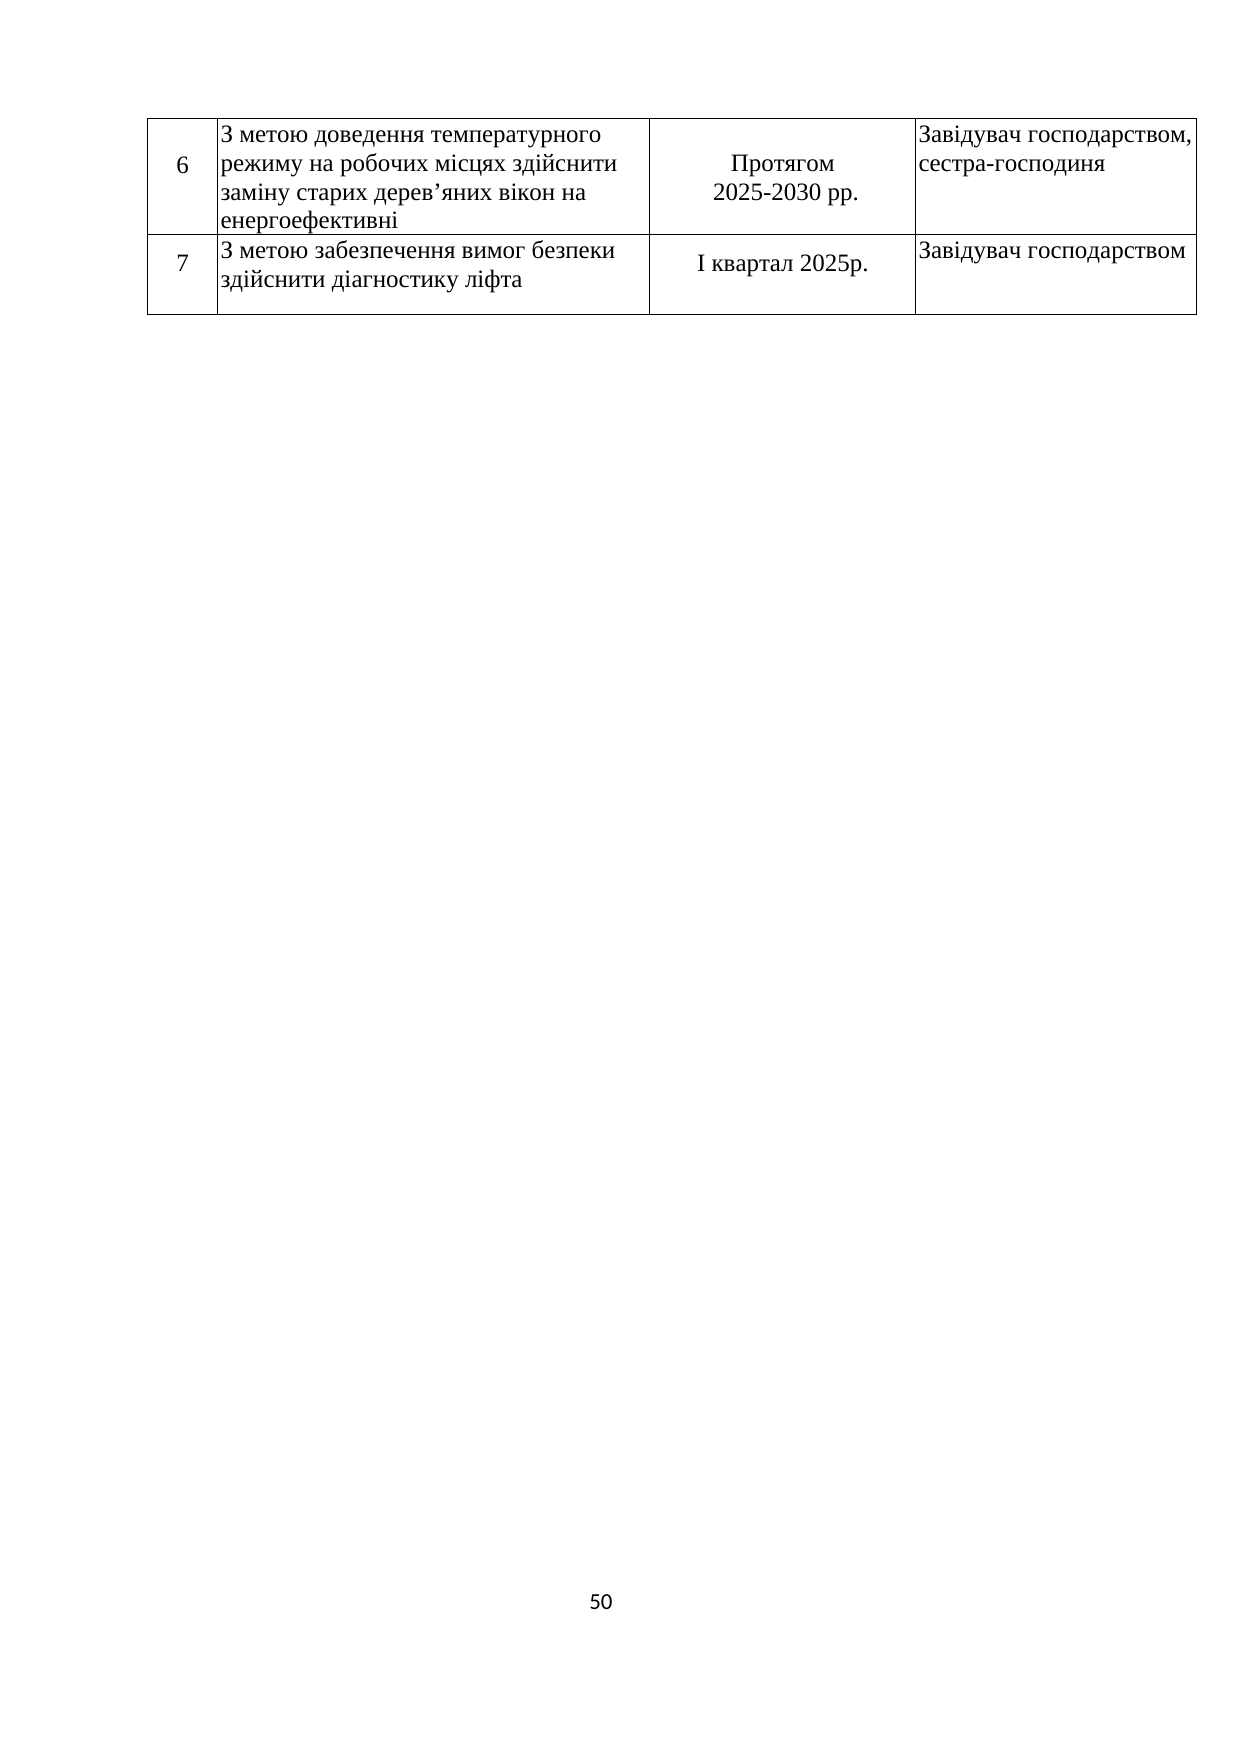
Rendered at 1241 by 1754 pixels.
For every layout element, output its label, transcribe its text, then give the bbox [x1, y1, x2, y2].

table_cell 7 [148, 235, 217, 313]
table_cell З метою доведення температурного режиму на робочих місцях здійснити заміну старих дерев’яних вікон на енергоефективні [218, 119, 649, 234]
table_cell 6 [148, 119, 217, 234]
table_cell Протягом 2025-2030 рр. [650, 119, 915, 234]
table_cell І квартал 2025р. [650, 235, 915, 313]
table_cell Завідувач господарством [916, 235, 1196, 313]
text 50 [177, 1587, 1152, 1615]
table_cell З метою забезпечення вимог безпеки здійснити діагностику ліфта [218, 235, 649, 313]
table_cell Завідувач господарством, сестра-господиня [916, 119, 1196, 234]
